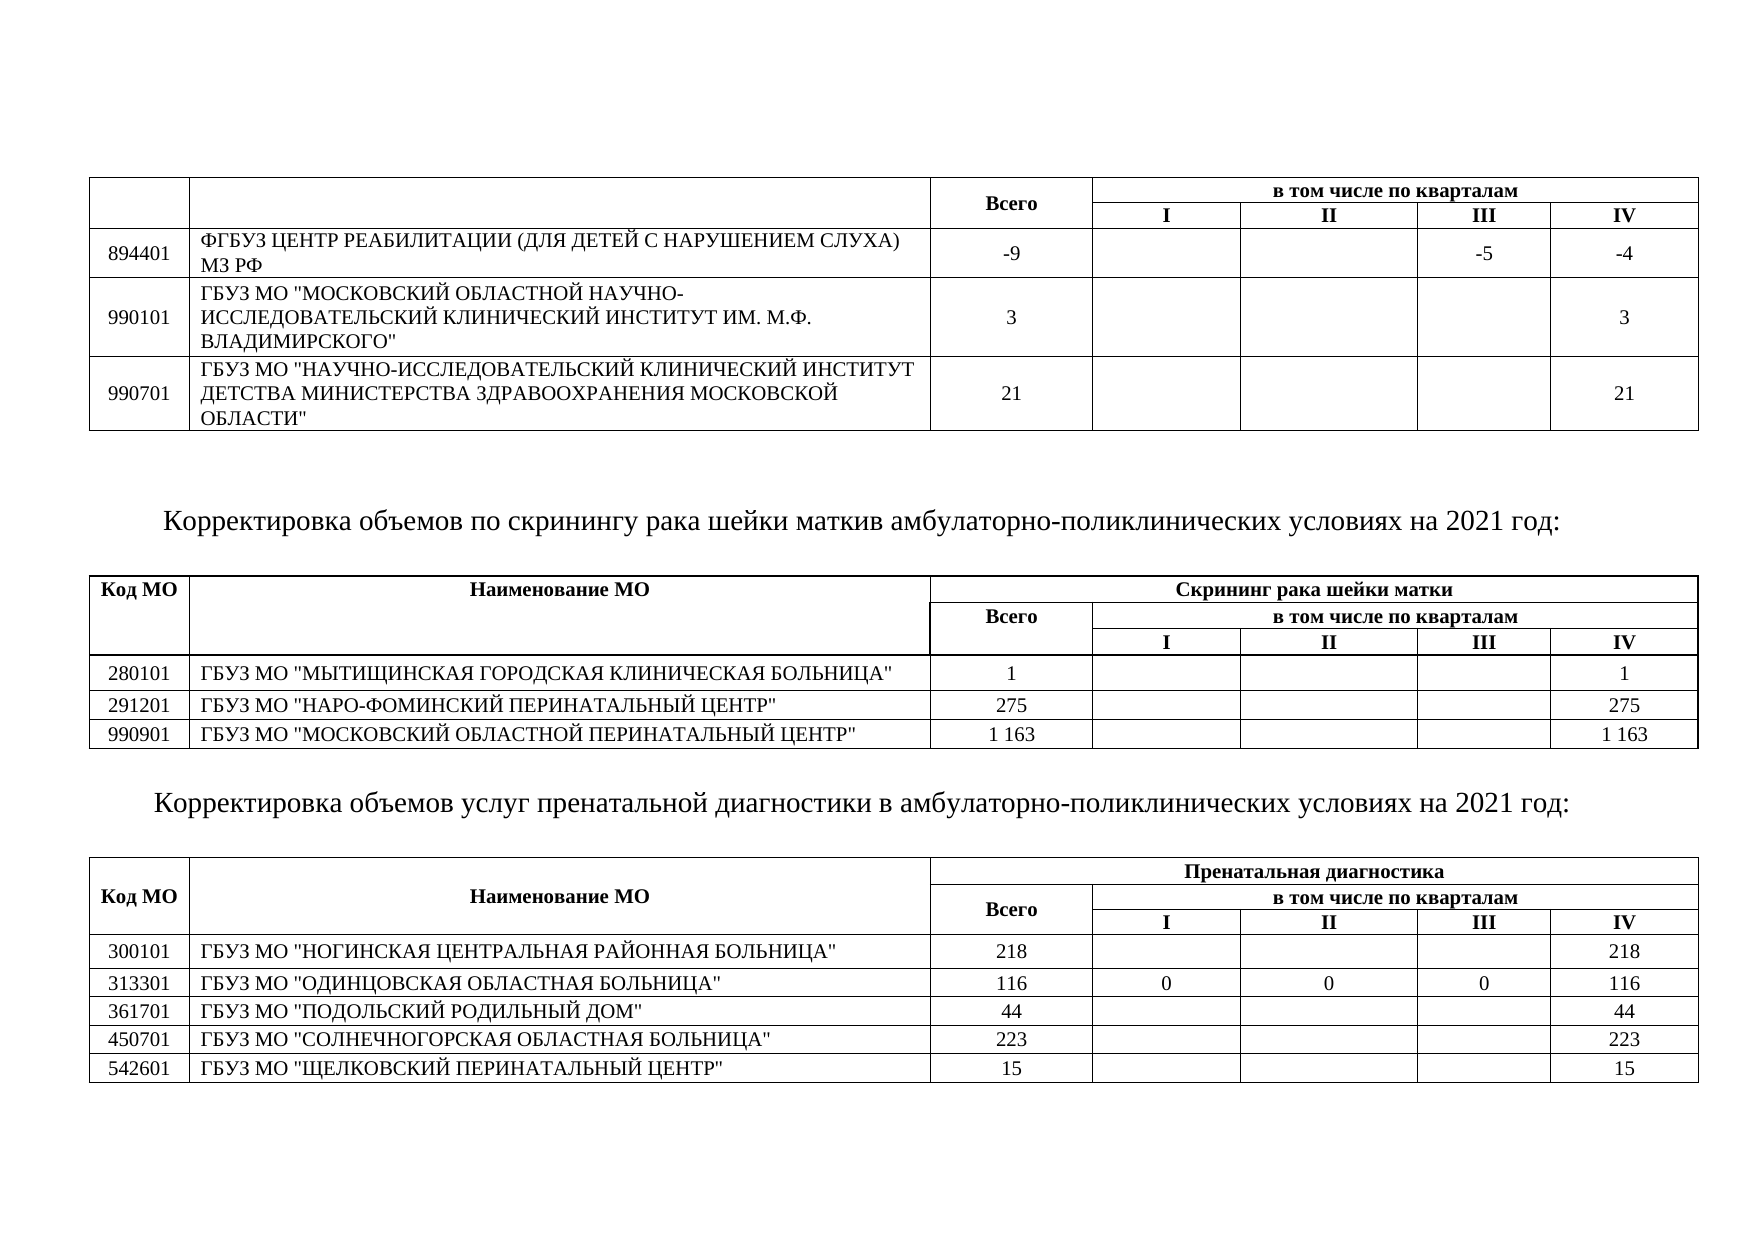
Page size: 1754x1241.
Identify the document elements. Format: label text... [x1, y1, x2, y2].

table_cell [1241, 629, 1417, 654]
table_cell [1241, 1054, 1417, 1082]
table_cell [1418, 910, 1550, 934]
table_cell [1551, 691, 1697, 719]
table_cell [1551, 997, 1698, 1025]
text Корректировка объемов услуг пренатальной диагностики в амбулаторно-поликлинических условиях на 2021 год: [89, 785, 1636, 818]
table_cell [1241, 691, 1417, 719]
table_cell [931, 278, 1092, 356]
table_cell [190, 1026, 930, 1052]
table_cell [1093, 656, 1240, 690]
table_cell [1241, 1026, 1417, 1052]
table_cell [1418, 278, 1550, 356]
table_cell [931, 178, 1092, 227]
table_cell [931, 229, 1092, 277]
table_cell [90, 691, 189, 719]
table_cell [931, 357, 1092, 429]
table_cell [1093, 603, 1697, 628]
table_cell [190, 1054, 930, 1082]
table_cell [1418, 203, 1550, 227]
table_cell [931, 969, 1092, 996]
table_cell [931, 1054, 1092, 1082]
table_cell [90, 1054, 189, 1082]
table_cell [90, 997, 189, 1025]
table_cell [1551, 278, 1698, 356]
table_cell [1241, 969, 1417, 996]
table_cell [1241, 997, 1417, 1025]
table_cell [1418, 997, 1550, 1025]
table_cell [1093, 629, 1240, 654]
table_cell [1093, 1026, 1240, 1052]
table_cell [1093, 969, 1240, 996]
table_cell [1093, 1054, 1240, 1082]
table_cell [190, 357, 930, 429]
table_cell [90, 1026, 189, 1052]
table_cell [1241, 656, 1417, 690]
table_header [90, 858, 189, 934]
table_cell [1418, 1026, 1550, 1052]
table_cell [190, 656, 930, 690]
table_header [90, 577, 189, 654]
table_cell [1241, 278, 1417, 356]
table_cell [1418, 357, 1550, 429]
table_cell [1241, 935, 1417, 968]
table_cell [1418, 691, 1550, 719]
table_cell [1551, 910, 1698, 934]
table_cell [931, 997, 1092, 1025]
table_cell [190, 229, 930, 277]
text Корректировка объемов по скринингу рака шейки маткив амбулаторно-поликлинических условиях на 2021 год: [89, 503, 1636, 536]
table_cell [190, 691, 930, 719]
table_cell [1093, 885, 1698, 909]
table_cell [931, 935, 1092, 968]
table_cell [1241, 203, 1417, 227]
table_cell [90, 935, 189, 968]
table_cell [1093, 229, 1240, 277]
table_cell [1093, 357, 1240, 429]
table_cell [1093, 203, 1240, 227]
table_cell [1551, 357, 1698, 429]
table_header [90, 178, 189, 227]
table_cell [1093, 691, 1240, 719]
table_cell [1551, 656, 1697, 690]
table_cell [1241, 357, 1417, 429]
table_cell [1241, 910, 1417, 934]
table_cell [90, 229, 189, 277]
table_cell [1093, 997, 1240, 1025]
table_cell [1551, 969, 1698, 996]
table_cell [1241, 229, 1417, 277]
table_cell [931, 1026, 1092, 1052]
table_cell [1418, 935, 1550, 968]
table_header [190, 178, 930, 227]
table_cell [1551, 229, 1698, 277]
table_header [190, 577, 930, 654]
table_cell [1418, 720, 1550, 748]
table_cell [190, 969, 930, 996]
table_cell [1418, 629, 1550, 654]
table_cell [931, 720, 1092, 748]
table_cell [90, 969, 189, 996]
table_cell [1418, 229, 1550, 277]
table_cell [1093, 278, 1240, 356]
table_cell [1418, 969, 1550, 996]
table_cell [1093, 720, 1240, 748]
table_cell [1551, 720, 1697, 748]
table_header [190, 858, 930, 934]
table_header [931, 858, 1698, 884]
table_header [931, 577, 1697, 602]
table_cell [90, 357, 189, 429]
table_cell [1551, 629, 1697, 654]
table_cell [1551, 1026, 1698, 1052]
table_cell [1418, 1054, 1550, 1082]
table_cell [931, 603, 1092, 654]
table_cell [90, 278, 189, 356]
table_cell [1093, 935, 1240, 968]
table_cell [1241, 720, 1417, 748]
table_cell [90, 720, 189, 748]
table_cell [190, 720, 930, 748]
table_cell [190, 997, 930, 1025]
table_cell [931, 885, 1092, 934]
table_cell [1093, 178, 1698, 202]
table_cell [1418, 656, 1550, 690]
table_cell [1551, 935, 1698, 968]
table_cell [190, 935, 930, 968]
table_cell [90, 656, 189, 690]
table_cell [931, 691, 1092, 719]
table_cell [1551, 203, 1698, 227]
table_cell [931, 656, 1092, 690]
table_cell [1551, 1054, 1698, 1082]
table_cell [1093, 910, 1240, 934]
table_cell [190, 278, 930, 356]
